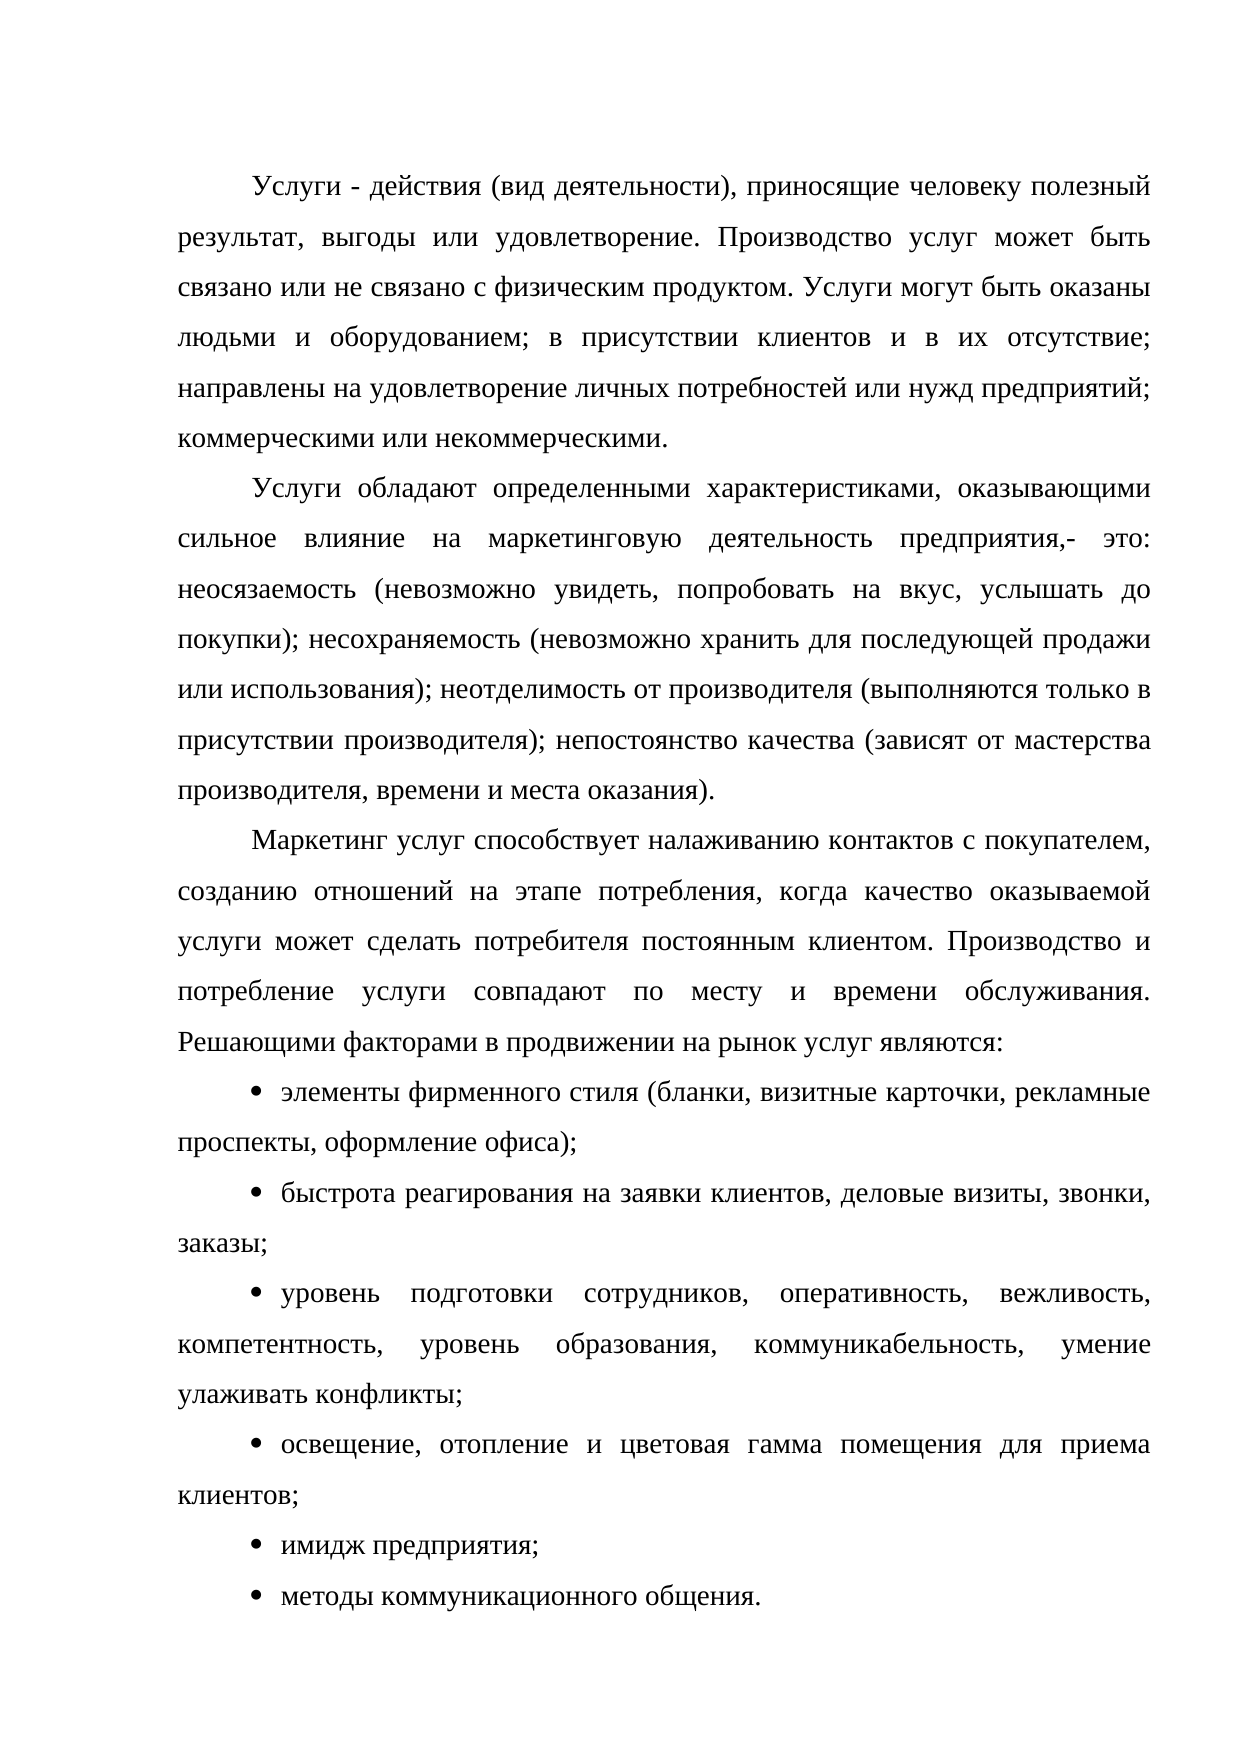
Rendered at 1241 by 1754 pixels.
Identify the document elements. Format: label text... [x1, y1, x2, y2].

text Услуги обладают определенными характеристиками, оказывающими сильное влияние на маркетинговую деятельность предприятия,- это: неосязаемость (невозможно увидеть, попробовать на вкус, услышать до покупки); несохраняемость (невозможно хранить для последующей продажи или использования); неотделимость от производителя (выполняются только в присутствии производителя); непостоянство качества (зависят от мастерства производителя, времени и места оказания). [177, 470, 1152, 806]
list уровень подготовки сотрудников, оперативность, вежливость, компетентность, уровень образования, коммуникабельность, умение улаживать конфликты; [177, 1276, 1152, 1410]
list быстрота реагирования на заявки клиентов, деловые визиты, звонки, заказы; [177, 1175, 1152, 1259]
text Услуги - действия (вид деятельности), приносящие человеку полезный результат, выгоды или удовлетворение. Производство услуг может быть связано или не связано с физическим продуктом. Услуги могут быть оказаны людьми и оборудованием; в присутствии клиентов и в их отсутствие; направлены на удовлетворение личных потребностей или нужд предприятий; коммерческими или некоммерческими. [177, 168, 1152, 453]
list освещение, отопление и цветовая гамма помещения для приема клиентов; [177, 1427, 1152, 1511]
text Маркетинг услуг способствует налаживанию контактов с покупателем, созданию отношений на этапе потребления, когда качество оказываемой услуги может сделать потребителя постоянным клиентом. Производство и потребление услуги совпадают по месту и времени обслуживания. Решающими факторами в продвижении на рынок услуг являются: [177, 822, 1152, 1057]
list элементы фирменного стиля (бланки, визитные карточки, рекламные проспекты, оформление офиса); [177, 1074, 1152, 1158]
list методы коммуникационного общения. [177, 1578, 1152, 1611]
list имидж предприятия; [177, 1527, 1152, 1561]
